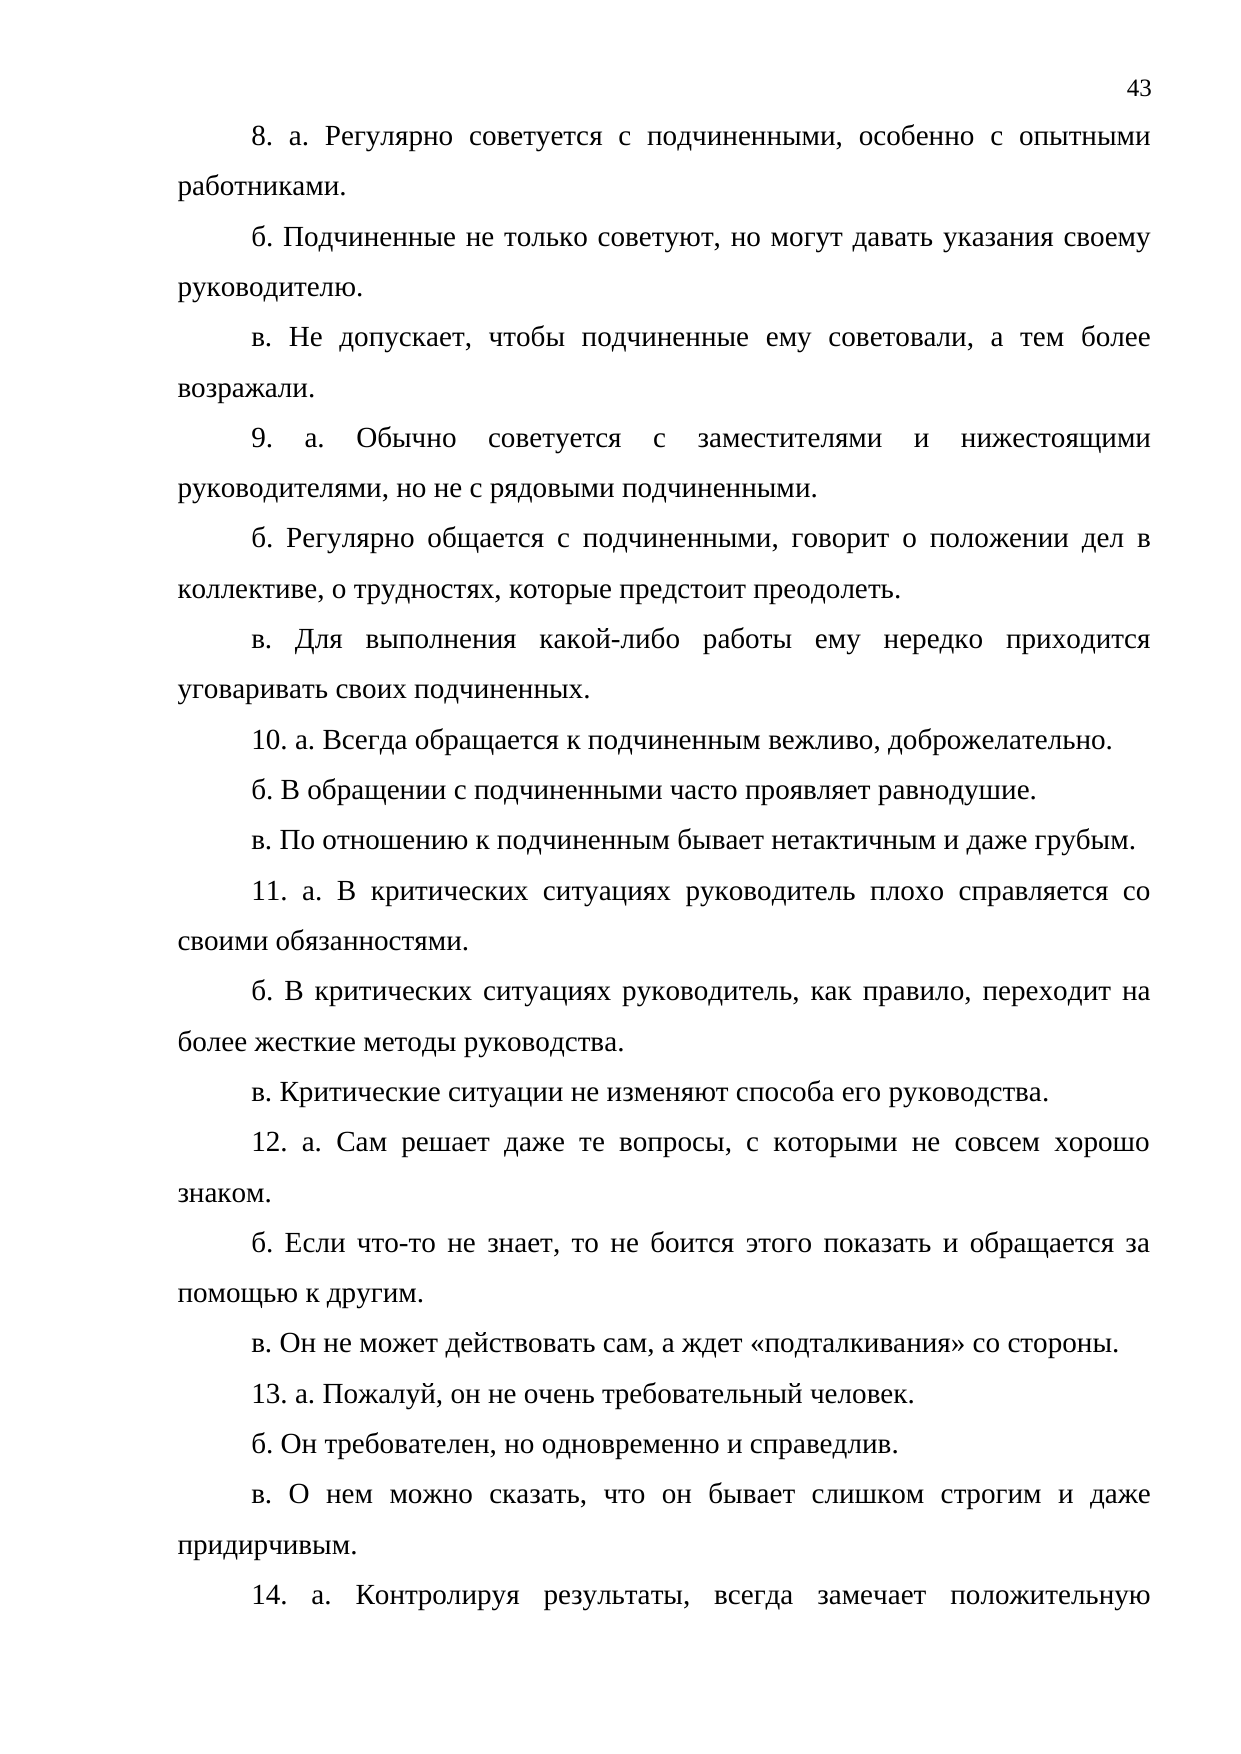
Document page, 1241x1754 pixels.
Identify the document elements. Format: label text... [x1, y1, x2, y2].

text в. Критические ситуации не изменяют способа его руководства. [177, 1074, 1152, 1108]
text в. Не допускает, чтобы подчиненные ему советовали, а тем более возражали. [177, 319, 1152, 403]
text 9. а. Обычно советуется с заместителями и нижестоящими руководителями, но не с рядовыми подчиненными. [177, 420, 1152, 504]
text 10. а. Всегда обращается к подчиненным вежливо, доброжелательно. [177, 722, 1152, 755]
text 12. а. Сам решает даже те вопросы, с которыми не совсем хорошо знаком. [177, 1124, 1152, 1208]
text б. Подчиненные не только советуют, но могут давать указания своему руководителю. [177, 219, 1152, 303]
text в. Для выполнения какой-либо работы ему нередко приходится уговаривать своих подчиненных. [177, 621, 1152, 705]
text б. Он требователен, но одновременно и справедлив. [177, 1426, 1152, 1460]
text в. О нем можно сказать, что он бывает слишком строгим и даже придирчивым. [177, 1477, 1152, 1560]
text в. По отношению к подчиненным бывает нетактичным и даже грубым. [177, 822, 1152, 856]
text б. Если что-то не знает, то не боится этого показать и обращается за помощью к другим. [177, 1225, 1152, 1309]
text в. Он не может действовать сам, а ждет «подталкивания» со стороны. [177, 1326, 1152, 1359]
text 8. а. Регулярно советуется с подчиненными, особенно с опытными работниками. [177, 118, 1152, 202]
text 13. а. Пожалуй, он не очень требовательный человек. [177, 1376, 1152, 1409]
text 11. а. В критических ситуациях руководитель плохо справляется со своими обязанностями. [177, 873, 1152, 957]
text б. В обращении с подчиненными часто проявляет равнодушие. [177, 772, 1152, 806]
text б. Регулярно общается с подчиненными, говорит о положении дел в коллективе, о трудностях, которые предстоит преодолеть. [177, 521, 1152, 604]
text б. В критических ситуациях руководитель, как правило, переходит на более жесткие методы руководства. [177, 973, 1152, 1057]
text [177, 1577, 1152, 1611]
